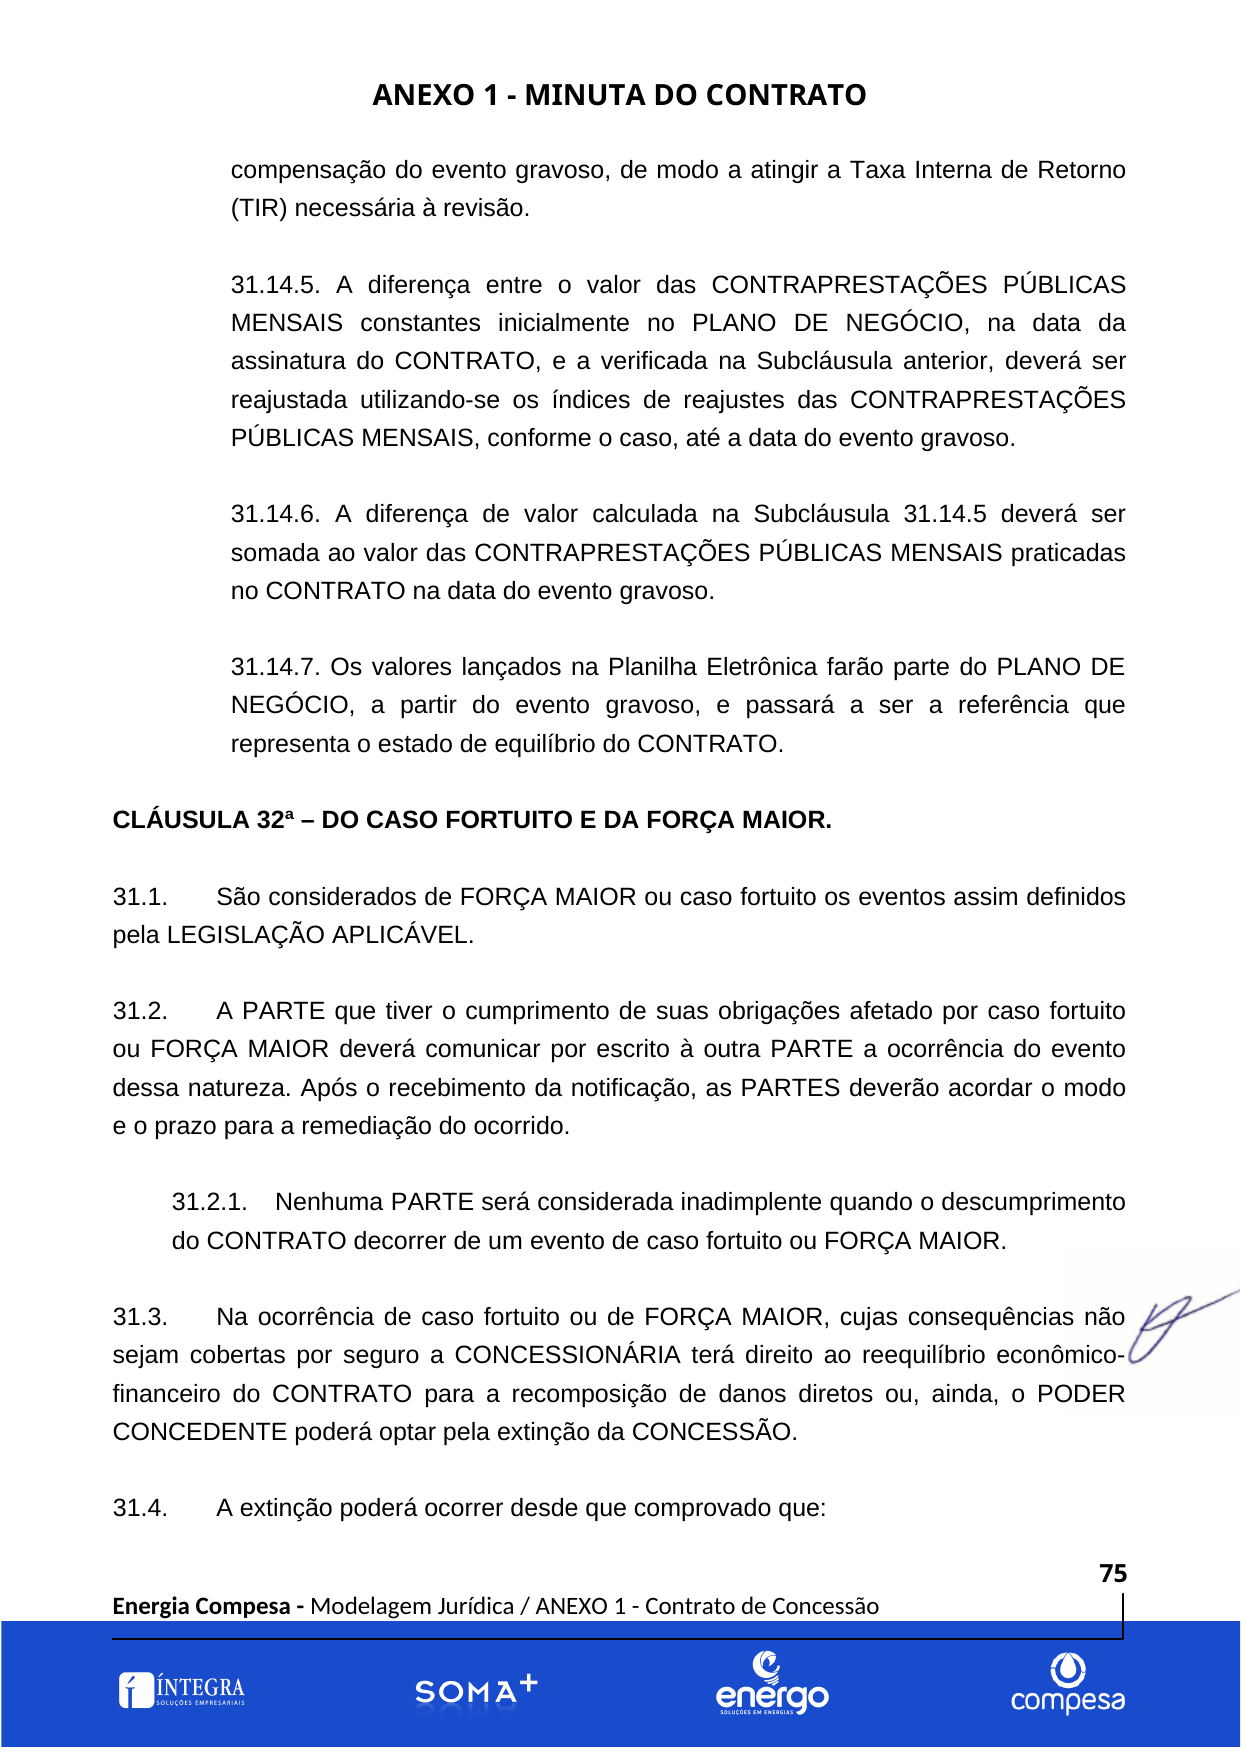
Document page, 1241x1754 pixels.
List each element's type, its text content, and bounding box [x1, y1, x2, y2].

list A extinção poderá ocorrer desde que comprovado que: [112, 1493, 1128, 1522]
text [231, 155, 1128, 222]
list Na ocorrência de caso fortuito ou de FORÇA MAIOR, cujas consequências não sejam cobertas por seguro a CONCESSIONÁRIA terá direito ao reequilíbrio econômico-financeiro do CONTRATO para a recomposição de danos diretos ou, ainda, o PODER CONCEDENTE poderá optar pela extinção da CONCESSÃO. [112, 1302, 1128, 1446]
subtitle CLÁUSULA 32ª – DO CASO FORTUITO E DA FORÇA MAIOR. [112, 805, 1128, 834]
text 31.14.5. A diferença entre o valor das CONTRAPRESTAÇÕES PÚBLICAS MENSAIS constantes inicialmente no PLANO DE NEGÓCIO, na data da assinatura do CONTRATO, e a verificada na Subcláusula anterior, deverá ser reajustada utilizando-se os índices de reajustes das CONTRAPRESTAÇÕES PÚBLICAS MENSAIS, conforme o caso, até a data do evento gravoso. [231, 270, 1128, 452]
picture [1065, 1245, 1241, 1413]
picture [1, 1621, 1241, 1747]
list Nenhuma PARTE será considerada inadimplente quando o descumprimento do CONTRATO decorrer de um evento de caso fortuito ou FORÇA MAIOR. [172, 1187, 1128, 1254]
list A PARTE que tiver o cumprimento de suas obrigações afetado por caso fortuito ou FORÇA MAIOR deverá comunicar por escrito à outra PARTE a ocorrência do evento dessa natureza. Após o recebimento da notificação, as PARTES deverão acordar o modo e o prazo para a remediação do ocorrido. [112, 996, 1128, 1140]
list São considerados de FORÇA MAIOR ou caso fortuito os eventos assim definidos pela LEGISLAÇÃO APLICÁVEL. [112, 882, 1128, 948]
text 31.14.6. A diferença de valor calculada na Subcláusula 31.14.5 deverá ser somada ao valor das CONTRAPRESTAÇÕES PÚBLICAS MENSAIS praticadas no CONTRATO na data do evento gravoso. [231, 499, 1128, 604]
text 31.14.7. Os valores lançados na Planilha Eletrônica farão parte do PLANO DE NEGÓCIO, a partir do evento gravoso, e passará a ser a referência que representa o estado de equilíbrio do CONTRATO. [231, 652, 1128, 757]
